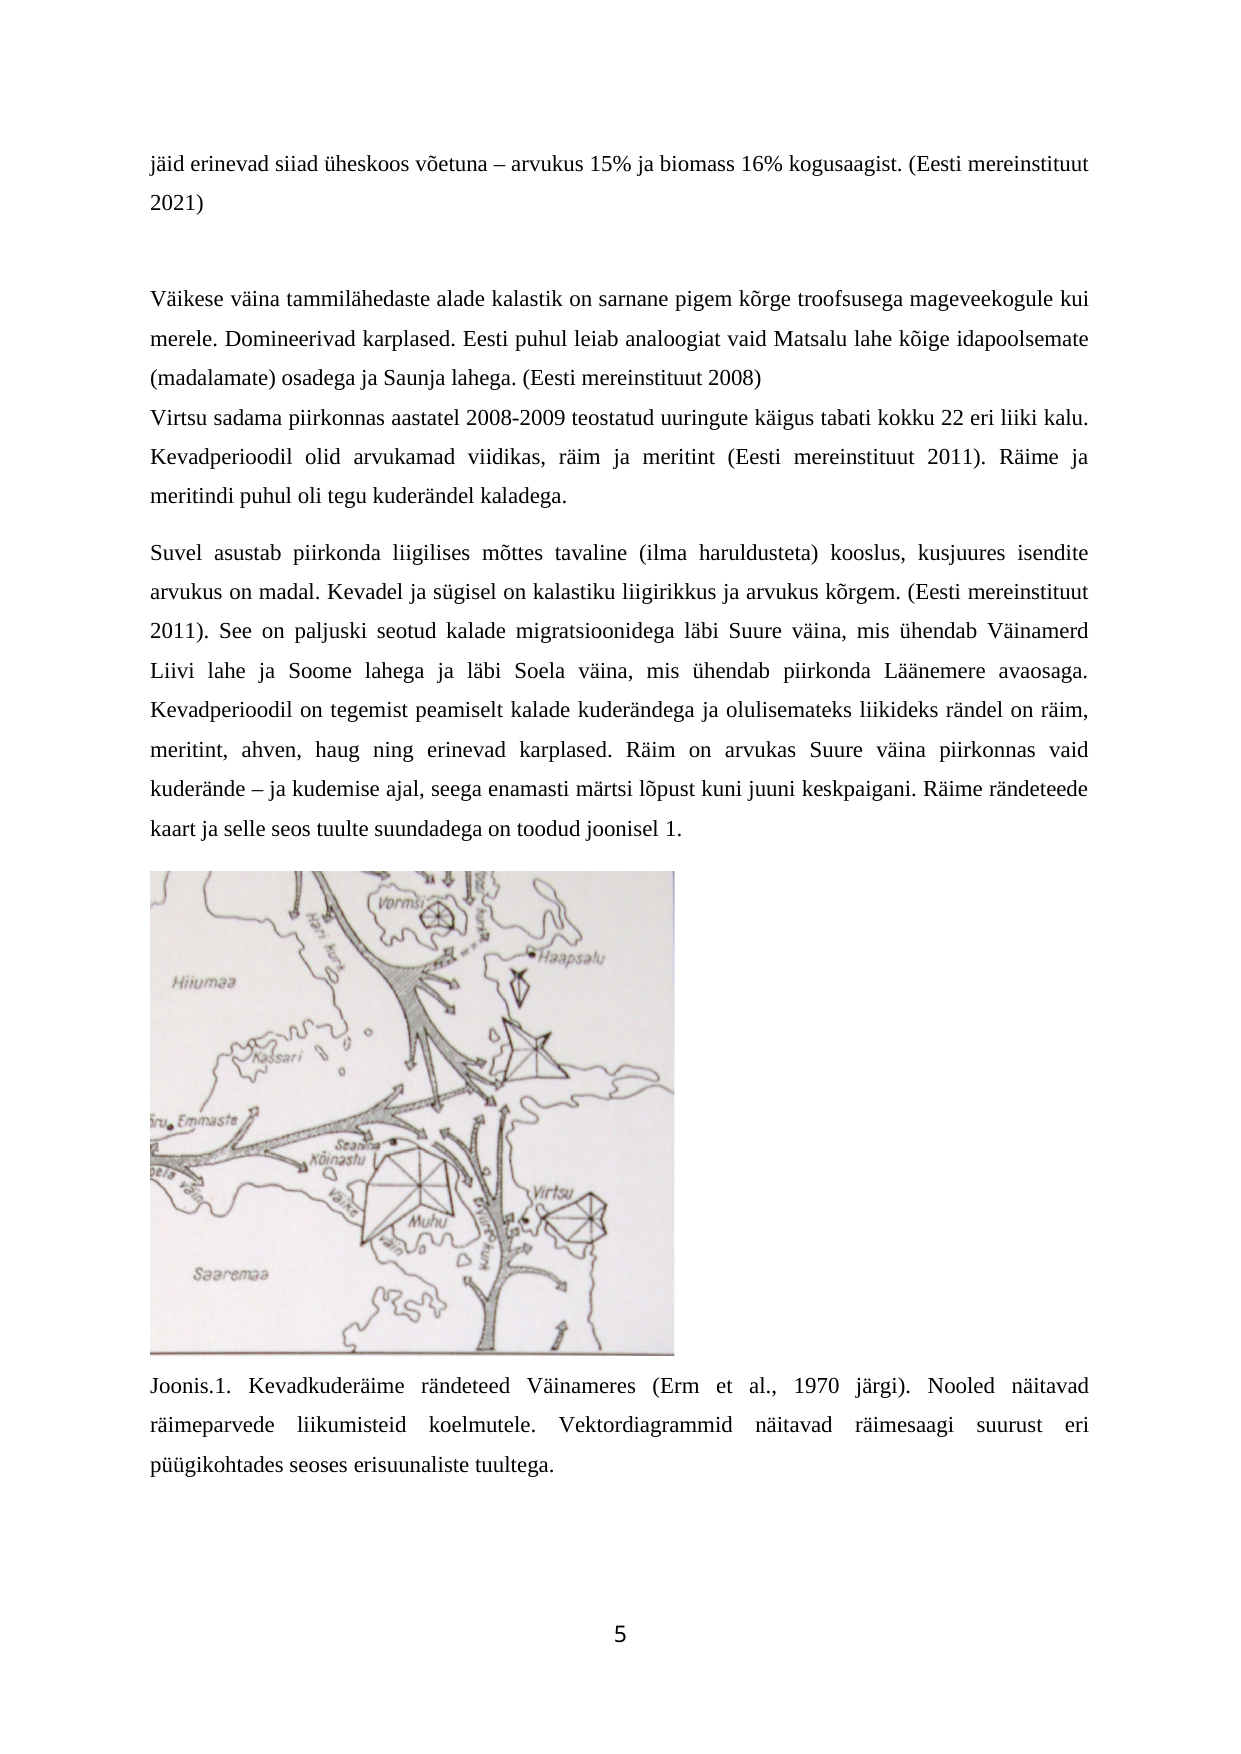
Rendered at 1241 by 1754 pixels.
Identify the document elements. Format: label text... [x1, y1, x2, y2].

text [150, 150, 1090, 216]
picture [150, 871, 675, 1356]
text Virtsu sadama piirkonnas aastatel 2008-2009 teostatud uuringute käigus tabati kokku 22 eri liiki kalu. Kevadperioodil olid arvukamad viidikas, räim ja meritint (Eesti mereinstituut 2011). Räime ja meritindi puhul oli tegu kuderändel kaladega. [150, 403, 1090, 509]
text Väikese väina tammilähedaste alade kalastik on sarnane pigem kõrge troofsusega mageveekogule kui merele. Domineerivad karplased. Eesti puhul leiab analoogiat vaid Matsalu lahe kõige idapoolsemate (madalamate) osadega ja Saunja lahega. (Eesti mereinstituut 2008) [150, 285, 1090, 390]
text Joonis.1. Kevadkuderäime rändeteed Väinameres (Erm et al., 1970 järgi). Nooled näitavad räimeparvede liikumisteid koelmutele. Vektordiagrammid näitavad räimesaagi suurust eri püügikohtades seoses erisuunaliste tuultega. [150, 1372, 1090, 1477]
text Suvel asustab piirkonda liigilises mõttes tavaline (ilma haruldusteta) kooslus, kusjuures isendite arvukus on madal. Kevadel ja sügisel on kalastiku liigirikkus ja arvukus kõrgem. (Eesti mereinstituut 2011). See on paljuski seotud kalade migratsioonidega läbi Suure väina, mis ühendab Väinamerd Liivi lahe ja Soome lahega ja läbi Soela väina, mis ühendab piirkonda Läänemere avaosaga. Kevadperioodil on tegemist peamiselt kalade kuderändega ja olulisemateks liikideks rändel on räim, meritint, ahven, haug ning erinevad karplased. Räim on arvukas Suure väina piirkonnas vaid kuderände – ja kudemise ajal, seega enamasti märtsi lõpust kuni juuni keskpaigani. Räime rändeteede kaart ja selle seos tuulte suundadega on toodud joonisel 1. [150, 539, 1090, 841]
